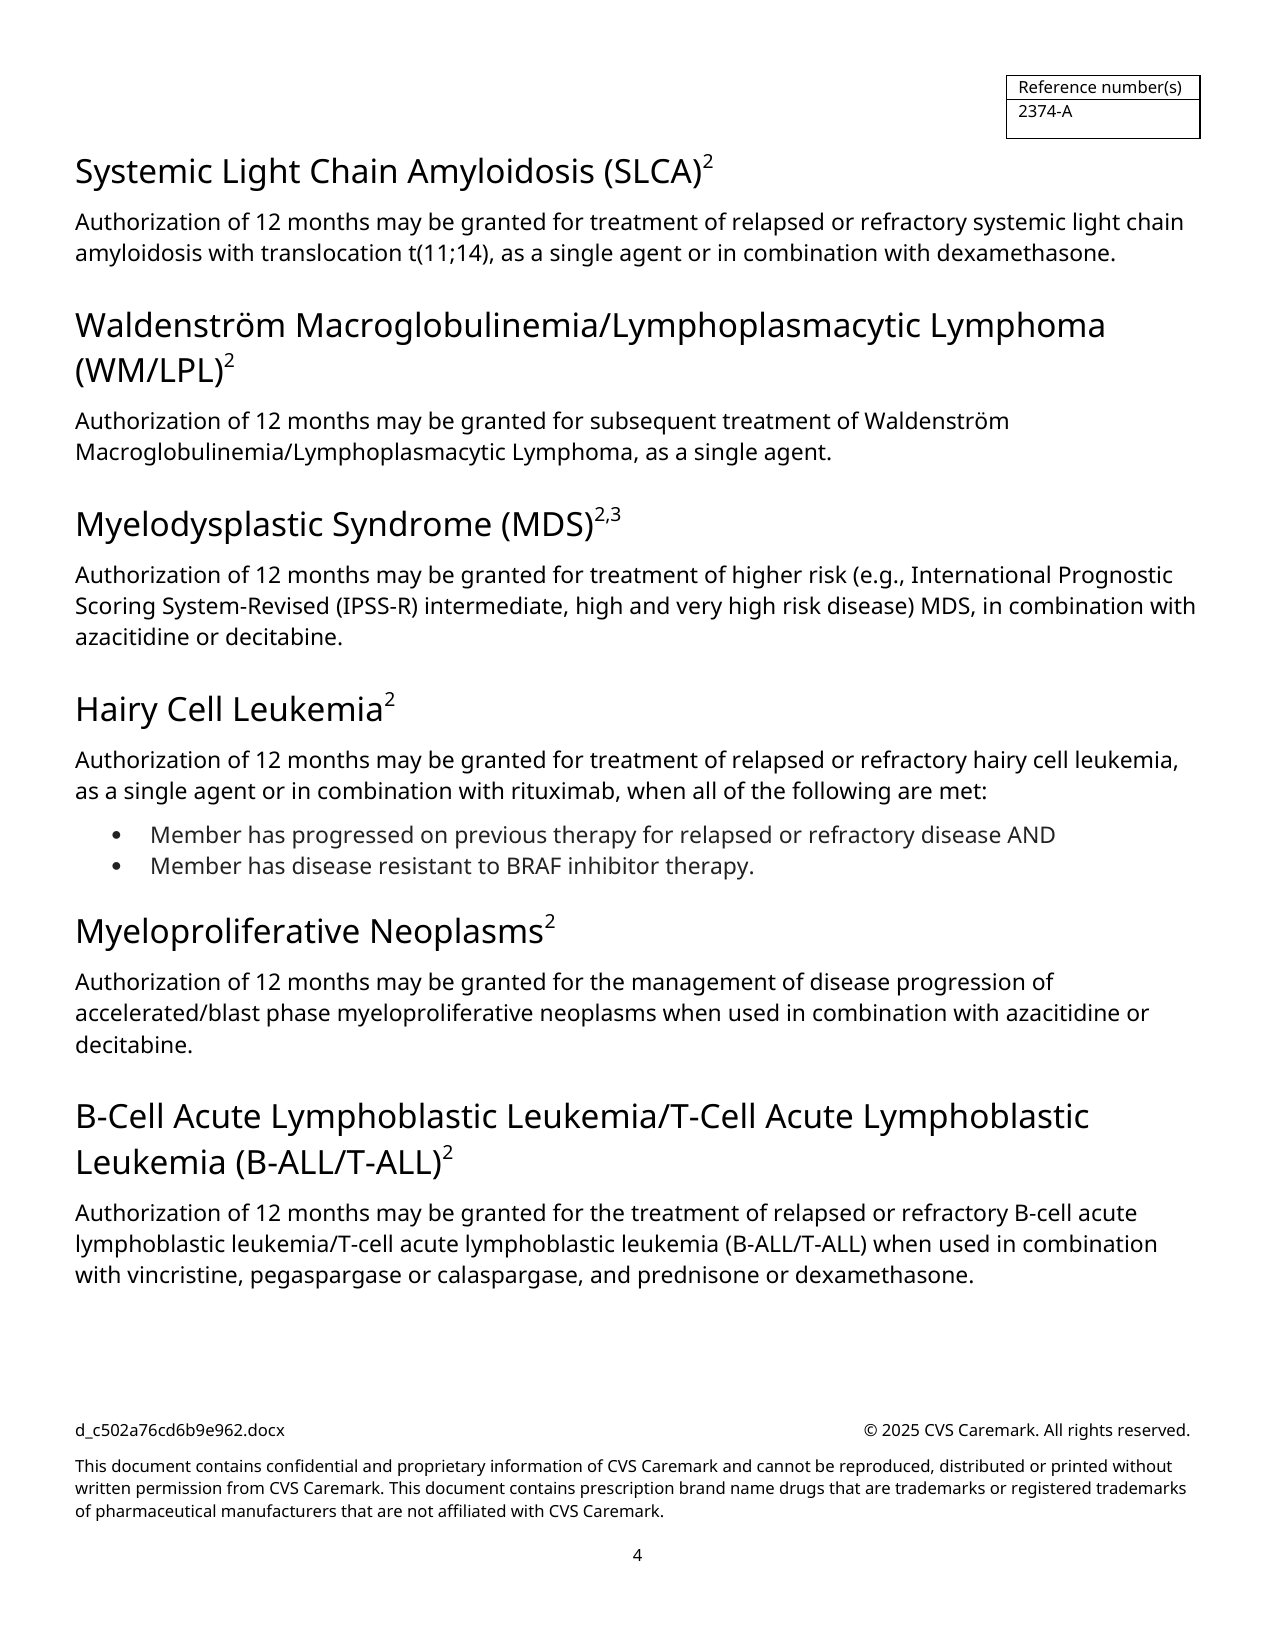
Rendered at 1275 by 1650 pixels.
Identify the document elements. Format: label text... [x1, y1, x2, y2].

list Member has disease resistant to BRAF inhibitor therapy. [112, 850, 1200, 881]
text Authorization of 12 months may be granted for the treatment of relapsed or refractory B-cell acute lymphoblastic leukemia/T-cell acute lymphoblastic leukemia (B-ALL/T-ALL) when used in combination with vincristine, pegaspargase or calaspargase, and prednisone or dexamethasone. [75, 1196, 1200, 1290]
subtitle Hairy Cell Leukemia2 [75, 686, 1200, 731]
text Authorization of 12 months may be granted for treatment of higher risk (e.g., International Prognostic Scoring System-Revised (IPSS-R) intermediate, high and very high risk disease) MDS, in combination with azacitidine or decitabine. [75, 558, 1200, 652]
subtitle Myeloproliferative Neoplasms2 [75, 908, 1200, 953]
text Authorization of 12 months may be granted for the management of disease progression of accelerated/blast phase myeloproliferative neoplasms when used in combination with azacitidine or decitabine. [75, 966, 1200, 1060]
subtitle Waldenström Macroglobulinemia/Lymphoplasmacytic Lymphoma (WM/LPL)2 [75, 301, 1200, 392]
subtitle B-Cell Acute Lymphoblastic Leukemia/T-Cell Acute Lymphoblastic Leukemia (B-ALL/T-ALL)2 [75, 1093, 1200, 1184]
text Authorization of 12 months may be granted for subsequent treatment of Waldenström Macroglobulinemia/Lymphoplasmacytic Lymphoma, as a single agent. [75, 405, 1200, 467]
subtitle Myelodysplastic Syndrome (MDS)2,3 [75, 501, 1200, 546]
subtitle Systemic Light Chain Amyloidosis (SLCA)2 [75, 148, 1200, 193]
text Authorization of 12 months may be granted for treatment of relapsed or refractory systemic light chain amyloidosis with translocation t(11;14), as a single agent or in combination with dexamethasone. [75, 206, 1200, 268]
list Member has progressed on previous therapy for relapsed or refractory disease AND [112, 818, 1200, 850]
text Authorization of 12 months may be granted for treatment of relapsed or refractory hairy cell leukemia, as a single agent or in combination with rituximab, when all of the following are met: [75, 743, 1200, 806]
